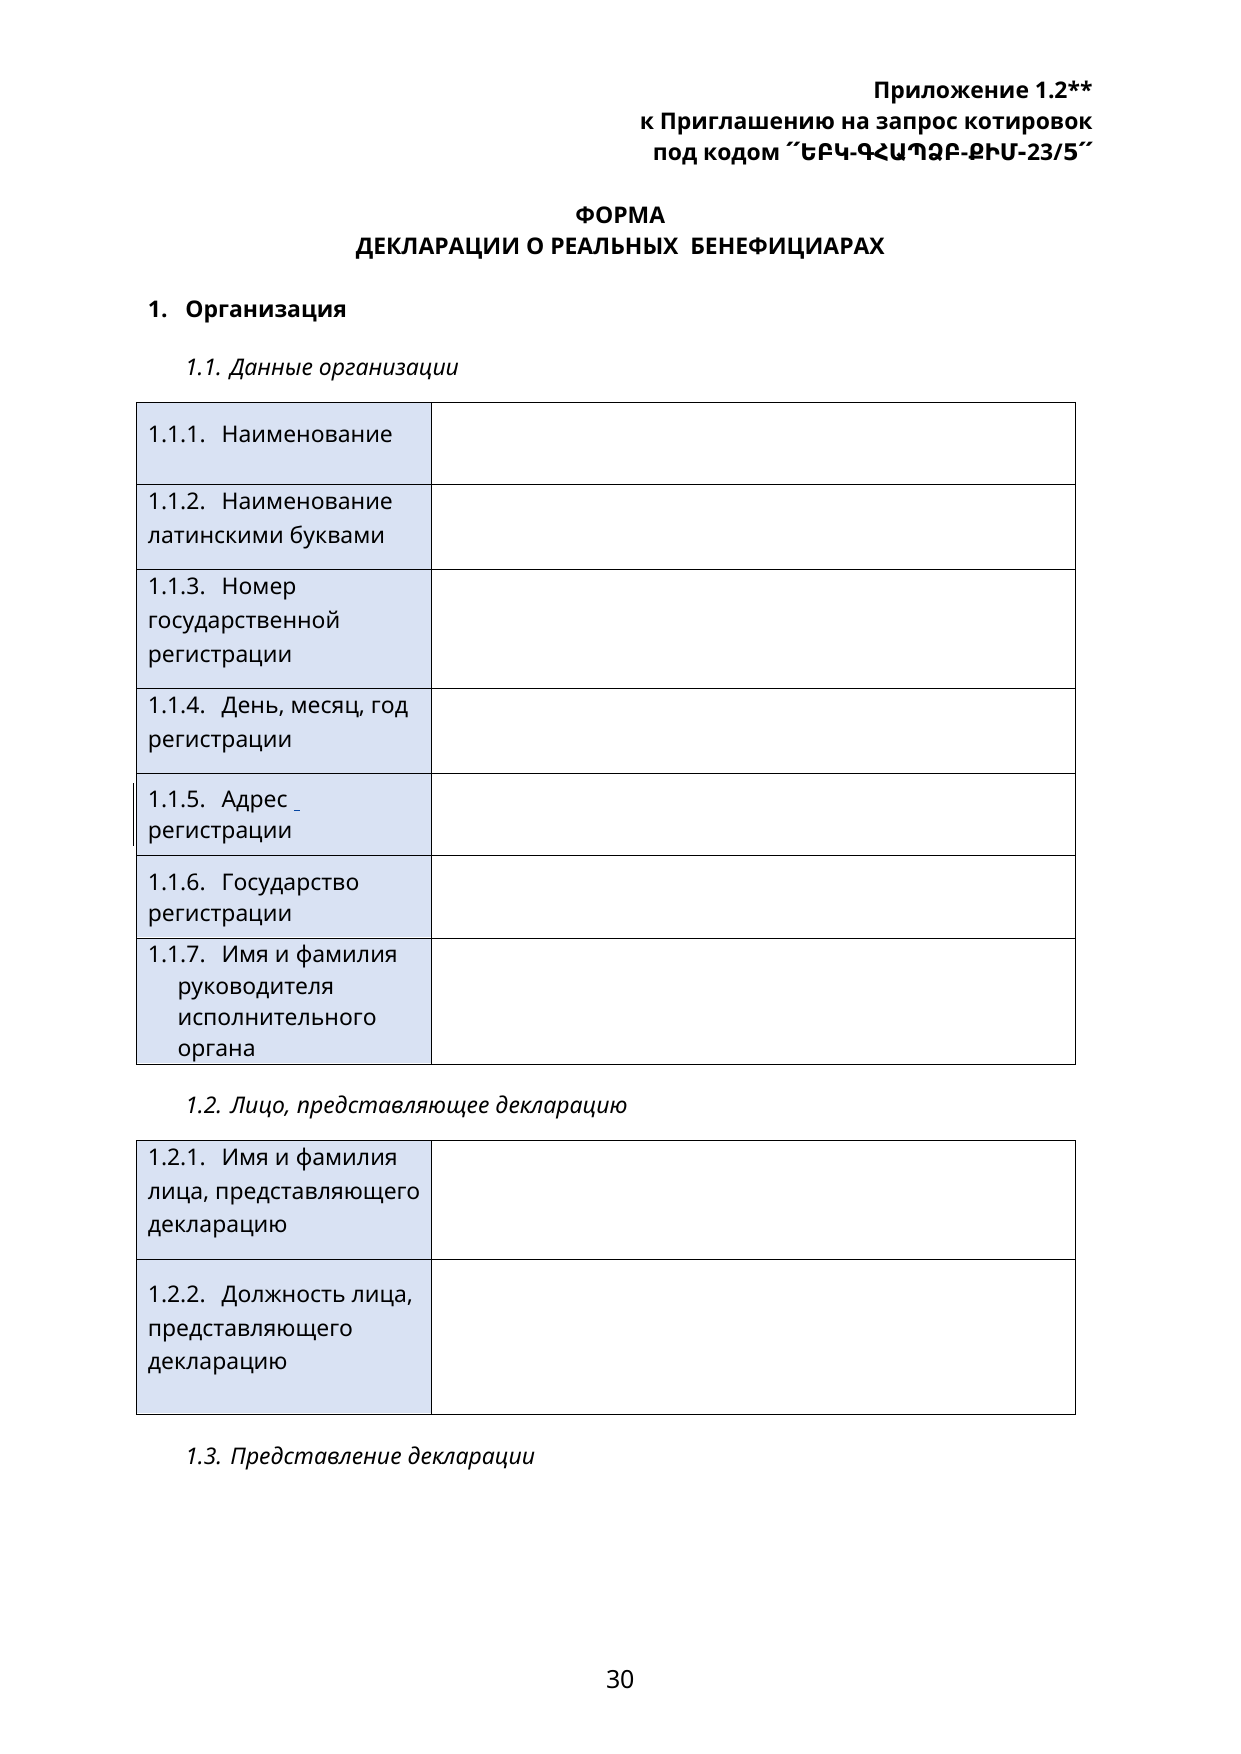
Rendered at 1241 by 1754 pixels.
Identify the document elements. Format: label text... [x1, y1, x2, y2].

table_cell Имя и фамилия руководителя исполнительного органа [137, 939, 431, 1063]
table_header Наименование [137, 403, 431, 484]
table_cell Государство регистрации [137, 856, 431, 937]
text ФОРМА [148, 199, 1092, 230]
table_cell Адрес регистрации [137, 774, 431, 855]
table_cell [432, 689, 1075, 773]
list Организация [148, 293, 1092, 324]
table_cell [432, 774, 1075, 855]
text ДЕКЛАРАЦИИ О РЕАЛЬНЫХ БЕНЕФИЦИАРАХ [148, 230, 1092, 261]
table_cell День, месяц, год регистрации [137, 689, 431, 773]
table_cell [432, 570, 1075, 688]
table_header [432, 403, 1075, 484]
table_cell [432, 1260, 1075, 1413]
table_cell [432, 856, 1075, 937]
table_cell Наименование латинскими буквами [137, 485, 431, 569]
text к Приглашению на запрос котировок [148, 105, 1092, 136]
list Лицо, представляющее декларацию [185, 1089, 1092, 1121]
table_header Имя и фамилия лица, представляющего декларацию [137, 1141, 431, 1259]
list Данные организации [185, 351, 1092, 383]
table_cell [432, 939, 1075, 1063]
text Приложение 1.2** [148, 74, 1092, 105]
text под кодом ՛՛ԵԲԿ-ԳՀԱՊՁԲ-ՔԻՄ-23/5՛՛ [148, 136, 1092, 168]
list Представление декларации [185, 1439, 1092, 1471]
table_cell [432, 485, 1075, 569]
table_header [432, 1141, 1075, 1259]
table_cell Должность лица, представляющего декларацию [137, 1260, 431, 1413]
table_cell Номер государственной регистрации [137, 570, 431, 688]
